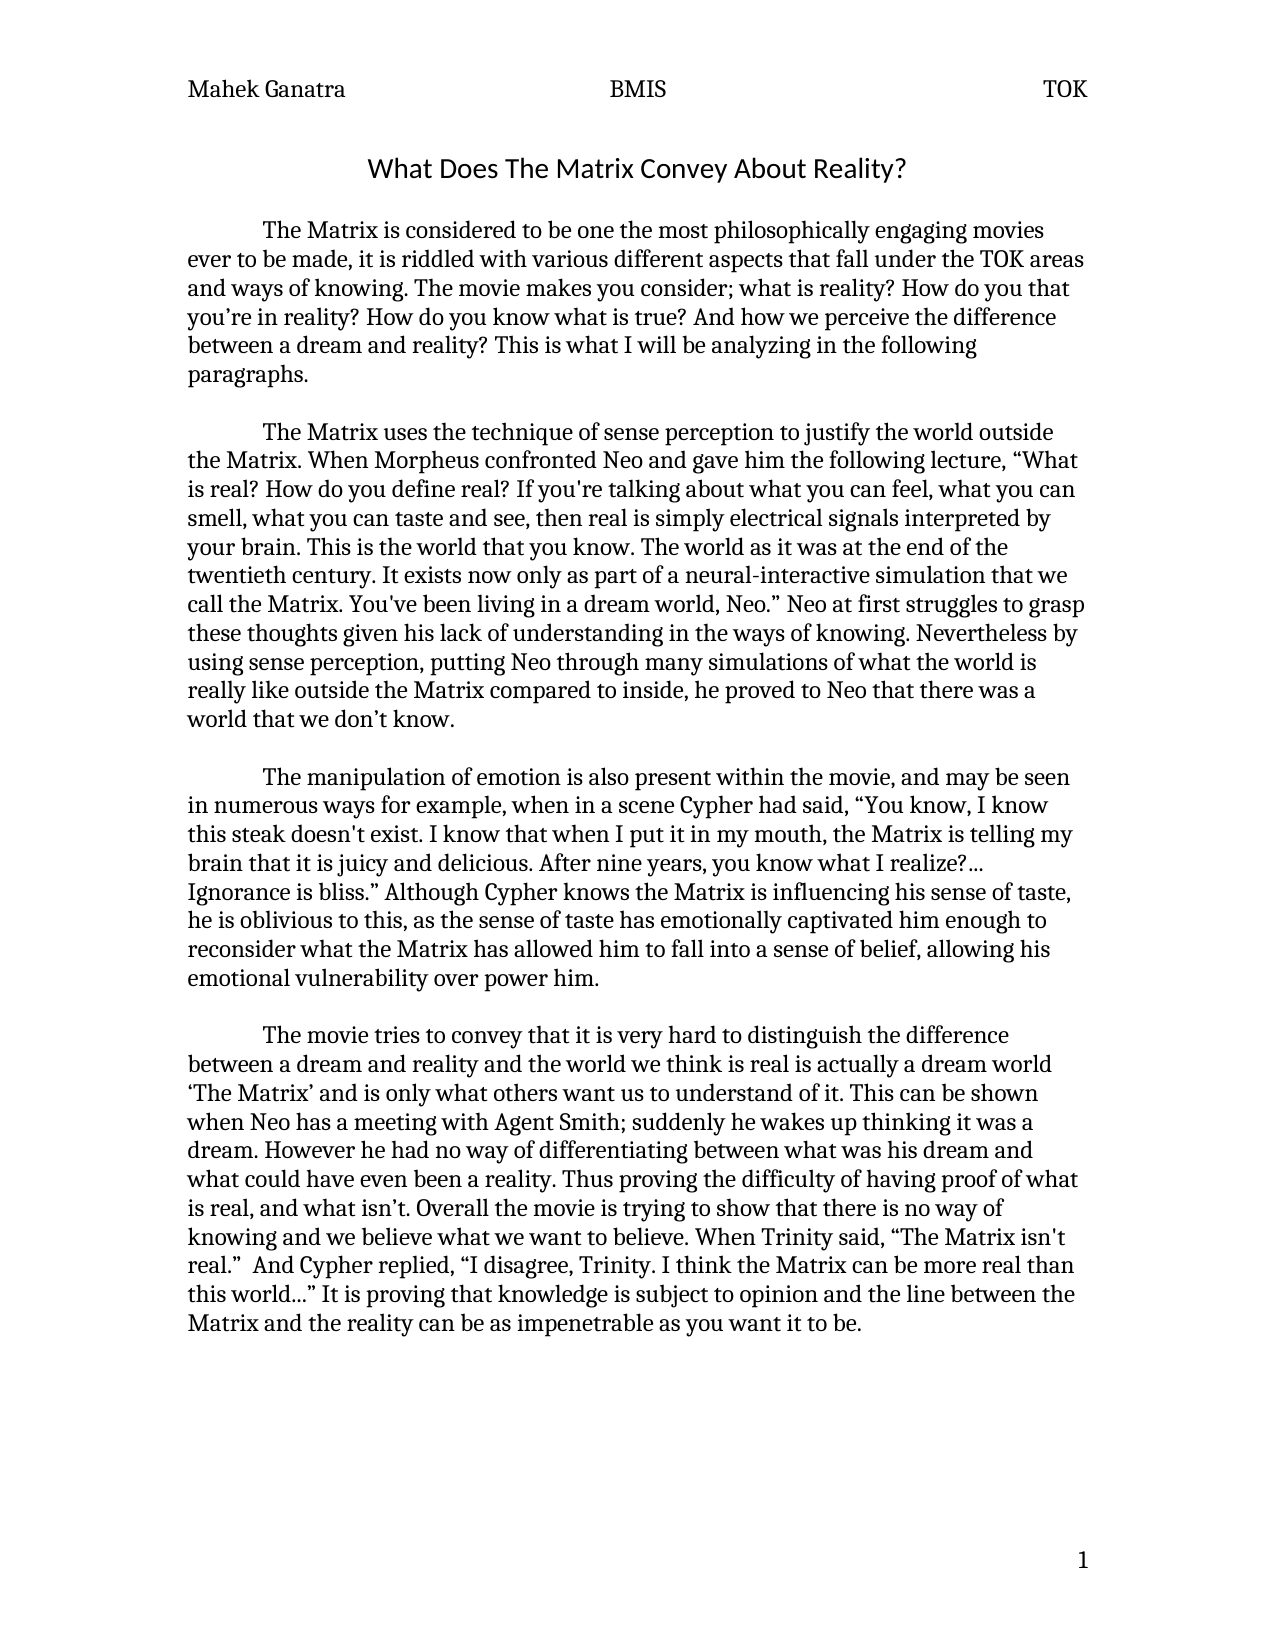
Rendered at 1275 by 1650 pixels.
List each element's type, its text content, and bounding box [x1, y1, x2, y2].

text The Matrix uses the technique of sense perception to justify the world outside the Matrix. When Morpheus confronted Neo and gave him the following lecture, “What is real? How do you define real? If you're talking about what you can feel, what you can smell, what you can taste and see, then real is simply electrical signals interpreted by your brain. This is the world that you know. The world as it was at the end of the twentieth century. It exists now only as part of a neural-interactive simulation that we call the Matrix. You've been living in a dream world, Neo.” Neo at first struggles to grasp these thoughts given his lack of understanding in the ways of knowing. Nevertheless by using sense perception, putting Neo through many simulations of what the world is really like outside the Matrix compared to inside, he proved to Neo that there was a world that we don’t know. [187, 417, 1087, 734]
text The manipulation of emotion is also present within the movie, and may be seen in numerous ways for example, when in a scene Cypher had said, “You know, I know this steak doesn't exist. I know that when I put it in my mouth, the Matrix is telling my brain that it is juicy and delicious. After nine years, you know what I realize?... Ignorance is bliss.” Although Cypher knows the Matrix is influencing his sense of taste, he is oblivious to this, as the sense of taste has emotionally captivated him enough to reconsider what the Matrix has allowed him to fall into a sense of belief, allowing his emotional vulnerability over power him. [187, 762, 1087, 992]
text What Does The Matrix Convey About Reality? [187, 150, 1087, 186]
text The movie tries to convey that it is very hard to distinguish the difference between a dream and reality and the world we think is real is actually a dream world ‘The Matrix’ and is only what others want us to understand of it. This can be shown when Neo has a meeting with Agent Smith; suddenly he wakes up thinking it was a dream. However he had no way of differentiating between what was his dream and what could have even been a reality. Thus proving the difficulty of having proof of what is real, and what isn’t. Overall the movie is trying to show that there is no way of knowing and we believe what we want to believe. When Trinity said, “The Matrix isn't real.” And Cypher replied, “I disagree, Trinity. I think the Matrix can be more real than this world... ” It is proving that knowledge is subject to opinion and the line between the Matrix and the reality can be as impenetrable as you want it to be. [187, 1021, 1087, 1337]
text The Matrix is considered to be one the most philosophically engaging movies ever to be made, it is riddled with various different aspects that fall under the TOK areas and ways of knowing. The movie makes you consider; what is reality? How do you that you’re in reality? How do you know what is true? And how we perceive the difference between a dream and reality? This is what I will be analyzing in the following paragraphs. [187, 216, 1087, 389]
